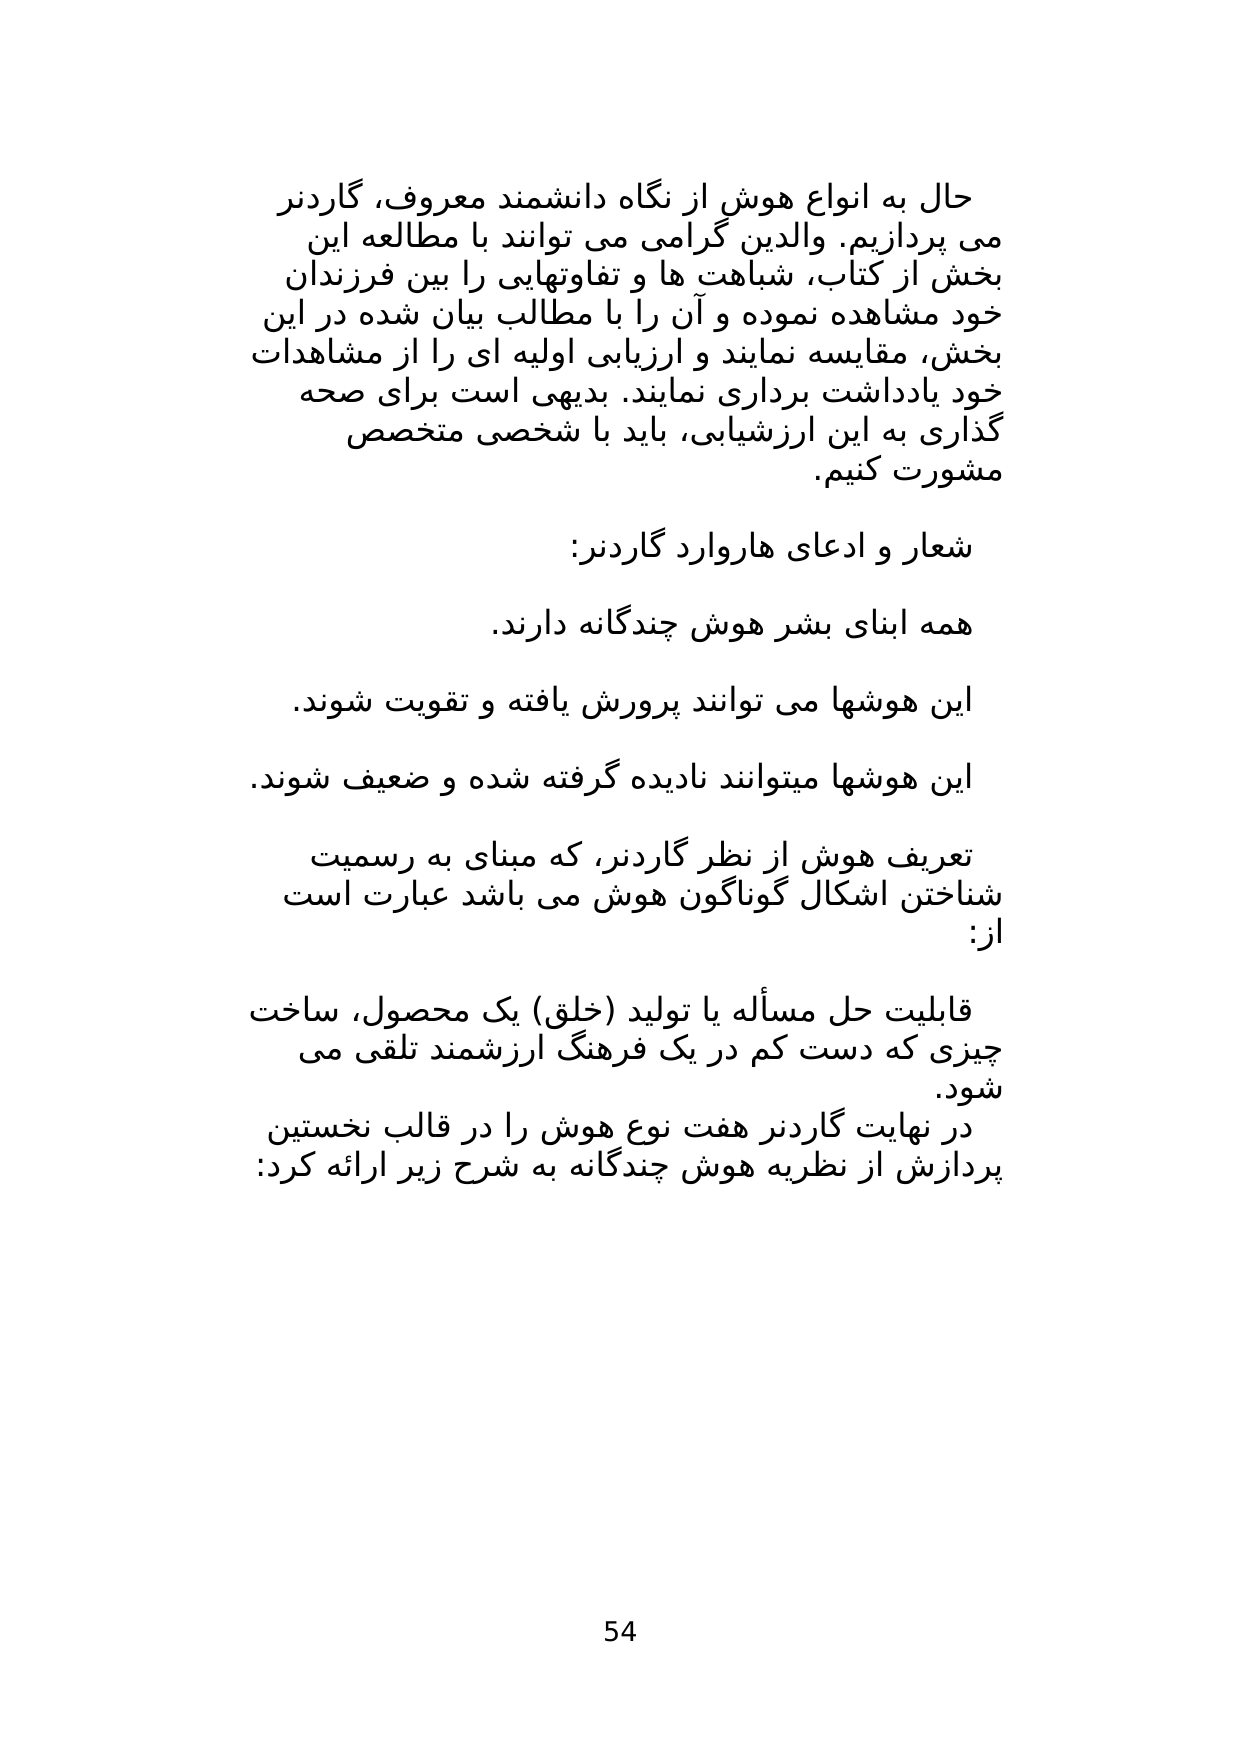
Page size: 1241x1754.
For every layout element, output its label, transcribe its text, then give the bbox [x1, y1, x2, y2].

text شعار و ادعای هاروارد گاردنر: [236, 526, 1004, 565]
text این هوشها میتوانند نادیده گرفته شده و ضعیف شوند. [236, 758, 1004, 797]
text قابلیت حل مسأله یا تولید (خلق) یک محصول، ساخت چیزی که دست کم در یک فرهنگ ارزشمند تلقی می شود. [236, 990, 1004, 1107]
text در نهایت گاردنر هفت نوع هوش را در قالب نخستین پردازش از نظریه هوش چندگانه به شرح زیر ارائه کرد: [236, 1107, 1004, 1184]
text حال به انواع هوش از نگاه دانشمند معروف، گاردنر می پردازیم. والدین گرامی می توانند با مطالعه این بخش از کتاب، شباهت ها و تفاوتهایی را بین فرزندان خود مشاهده نموده و آن را با مطالب بیان شده در این بخش، مقایسه نمایند و ارزیابی اولیه ای را از مشاهدات خود یادداشت برداری نمایند. بدیهی است برای صحه گذاری به این ارزشیابی، باید با شخصی متخصص مشورت کنیم. [236, 177, 1004, 488]
text این هوشها می توانند پرورش یافته و تقویت شوند. [236, 681, 1004, 719]
text تعریف هوش از نظر گاردنر، که مبنای به رسمیت شناختن اشکال گوناگون هوش می باشد عبارت است از: [236, 835, 1004, 952]
text همه ابنای بشر هوش چندگانه دارند. [236, 603, 1004, 642]
